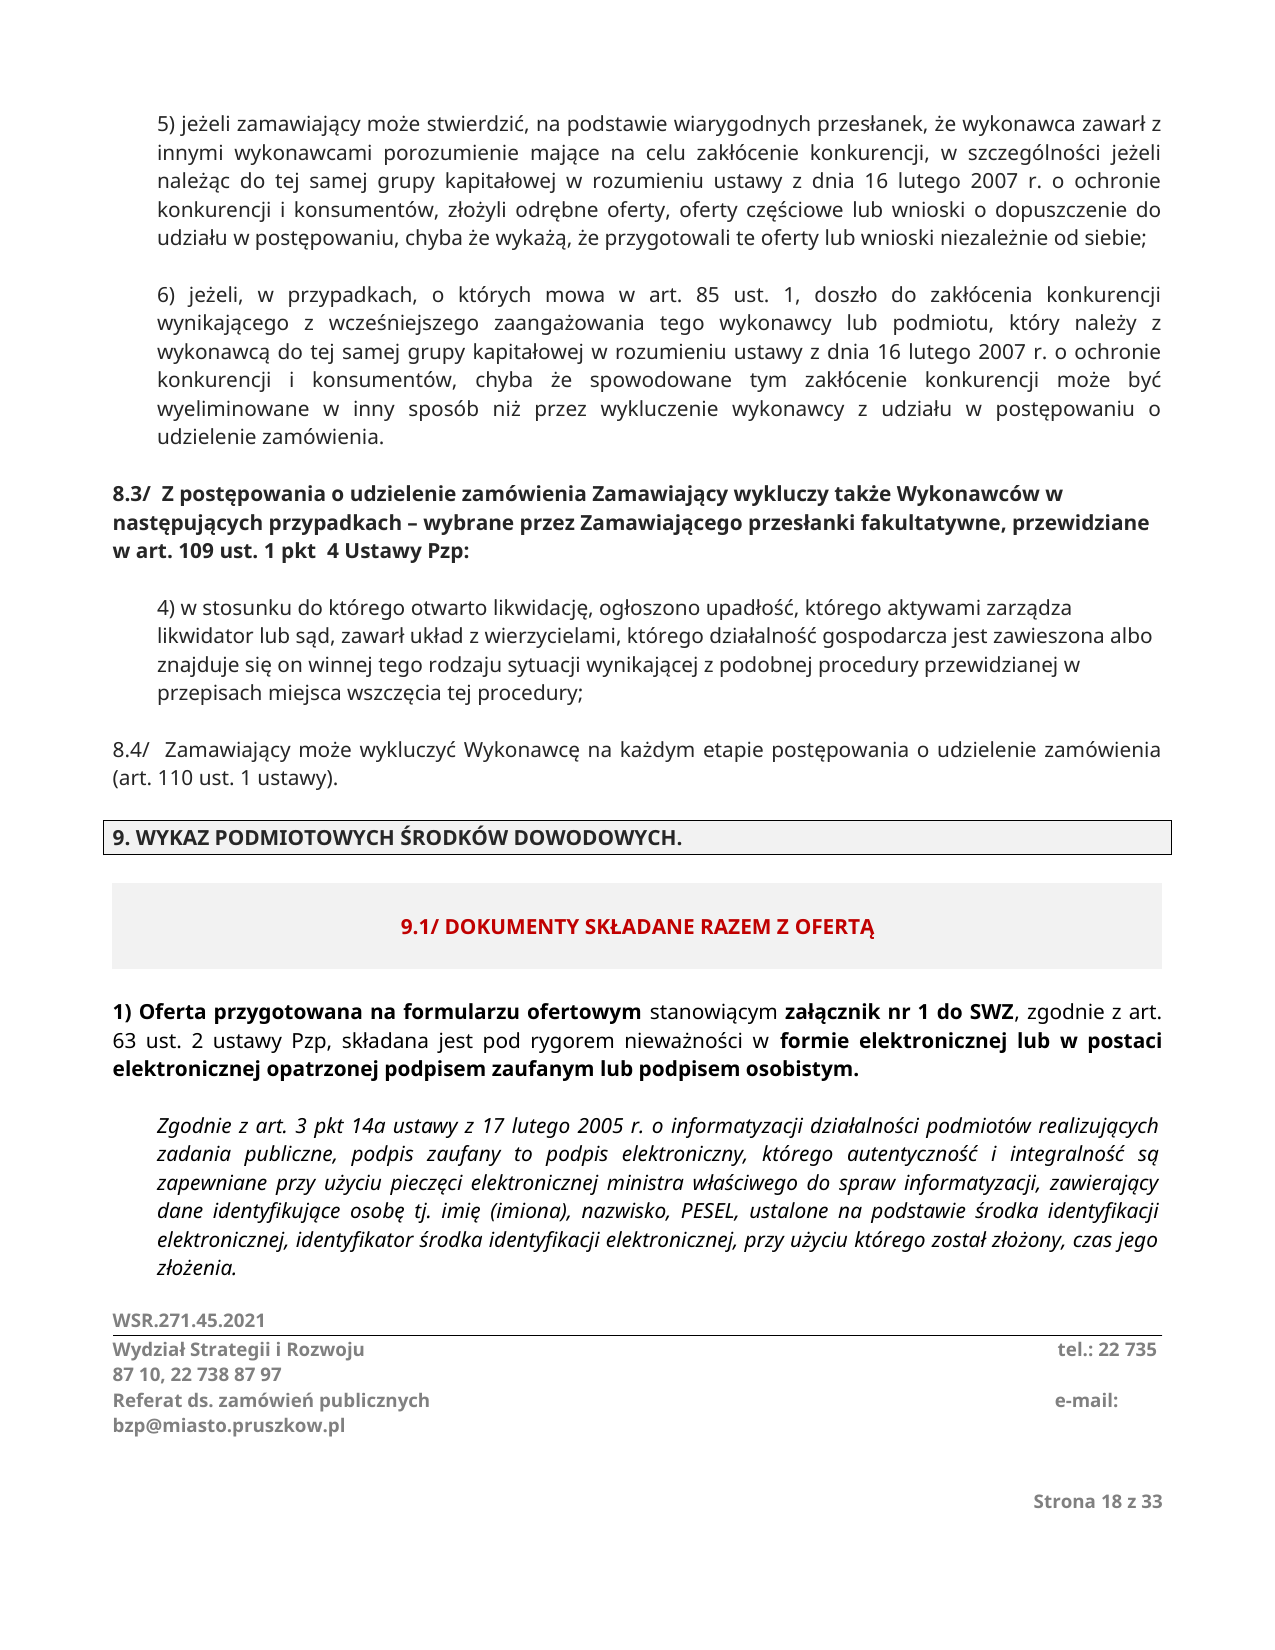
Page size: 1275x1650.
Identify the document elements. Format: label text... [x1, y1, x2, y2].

text 8.4/ Zamawiający może wykluczyć Wykonawcę na każdym etapie postępowania o udzielenie zamówienia (art. 110 ust. 1 ustawy). [112, 735, 1162, 792]
text 5) jeżeli zamawiający może stwierdzić, na podstawie wiarygodnych przesłanek, że wykonawca zawarł z innymi wykonawcami porozumienie mające na celu zakłócenie konkurencji, w szczególności jeżeli należąc do tej samej grupy kapitałowej w rozumieniu ustawy z dnia 16 lutego 2007 r. o ochronie konkurencji i konsumentów, złożyli odrębne oferty, oferty częściowe lub wnioski o dopuszczenie do udziału w postępowaniu, chyba że wykażą, że przygotowali te oferty lub wnioski niezależnie od siebie; [157, 109, 1162, 252]
text 1) Oferta przygotowana na formularzu ofertowym stanowiącym załącznik nr 1 do SWZ, zgodnie z art. 63 ust. 2 ustawy Pzp, składana jest pod rygorem nieważności w formie elektronicznej lub w postaci elektronicznej opatrzonej podpisem zaufanym lub podpisem osobistym. [112, 997, 1162, 1083]
text 9.1/ DOKUMENTY SKŁADANE RAZEM Z OFERTĄ [112, 912, 1162, 940]
text 6) jeżeli, w przypadkach, o których mowa w art. 85 ust. 1, doszło do zakłócenia konkurencji wynikającego z wcześniejszego zaangażowania tego wykonawcy lub podmiotu, który należy z wykonawcą do tej samej grupy kapitałowej w rozumieniu ustawy z dnia 16 lutego 2007 r. o ochronie konkurencji i konsumentów, chyba że spowodowane tym zakłócenie konkurencji może być wyeliminowane w inny sposób niż przez wykluczenie wykonawcy z udziału w postępowaniu o udzielenie zamówienia. [157, 280, 1162, 451]
text Zgodnie z art. 3 pkt 14a ustawy z 17 lutego 2005 r. o informatyzacji działalności podmiotów realizujących zadania publiczne, podpis zaufany to podpis elektroniczny, którego autentyczność i integralność są zapewniane przy użyciu pieczęci elektronicznej ministra właściwego do spraw informatyzacji, zawierający dane identyfikujące osobę tj. imię (imiona), nazwisko, PESEL, ustalone na podstawie środka identyfikacji elektronicznej, identyfikator środka identyfikacji elektronicznej, przy użyciu którego został złożony, czas jego złożenia. [157, 1111, 1162, 1282]
text 8.3/ Z postępowania o udzielenie zamówienia Zamawiający wykluczy także Wykonawców w następujących przypadkach – wybrane przez Zamawiającego przesłanki fakultatywne, przewidziane w art. 109 ust. 1 pkt 4 Ustawy Pzp: [112, 479, 1162, 564]
text 4) w stosunku do którego otwarto likwidację, ogłoszono upadłość, którego aktywami zarządza likwidator lub sąd, zawarł układ z wierzycielami, którego działalność gospodarcza jest zawieszona albo znajduje się on winnej tego rodzaju sytuacji wynikającej z podobnej procedury przewidzianej w przepisach miejsca wszczęcia tej procedury; [157, 593, 1162, 707]
text 9. WYKAZ PODMIOTOWYCH ŚRODKÓW DOWODOWYCH. [104, 821, 1171, 854]
